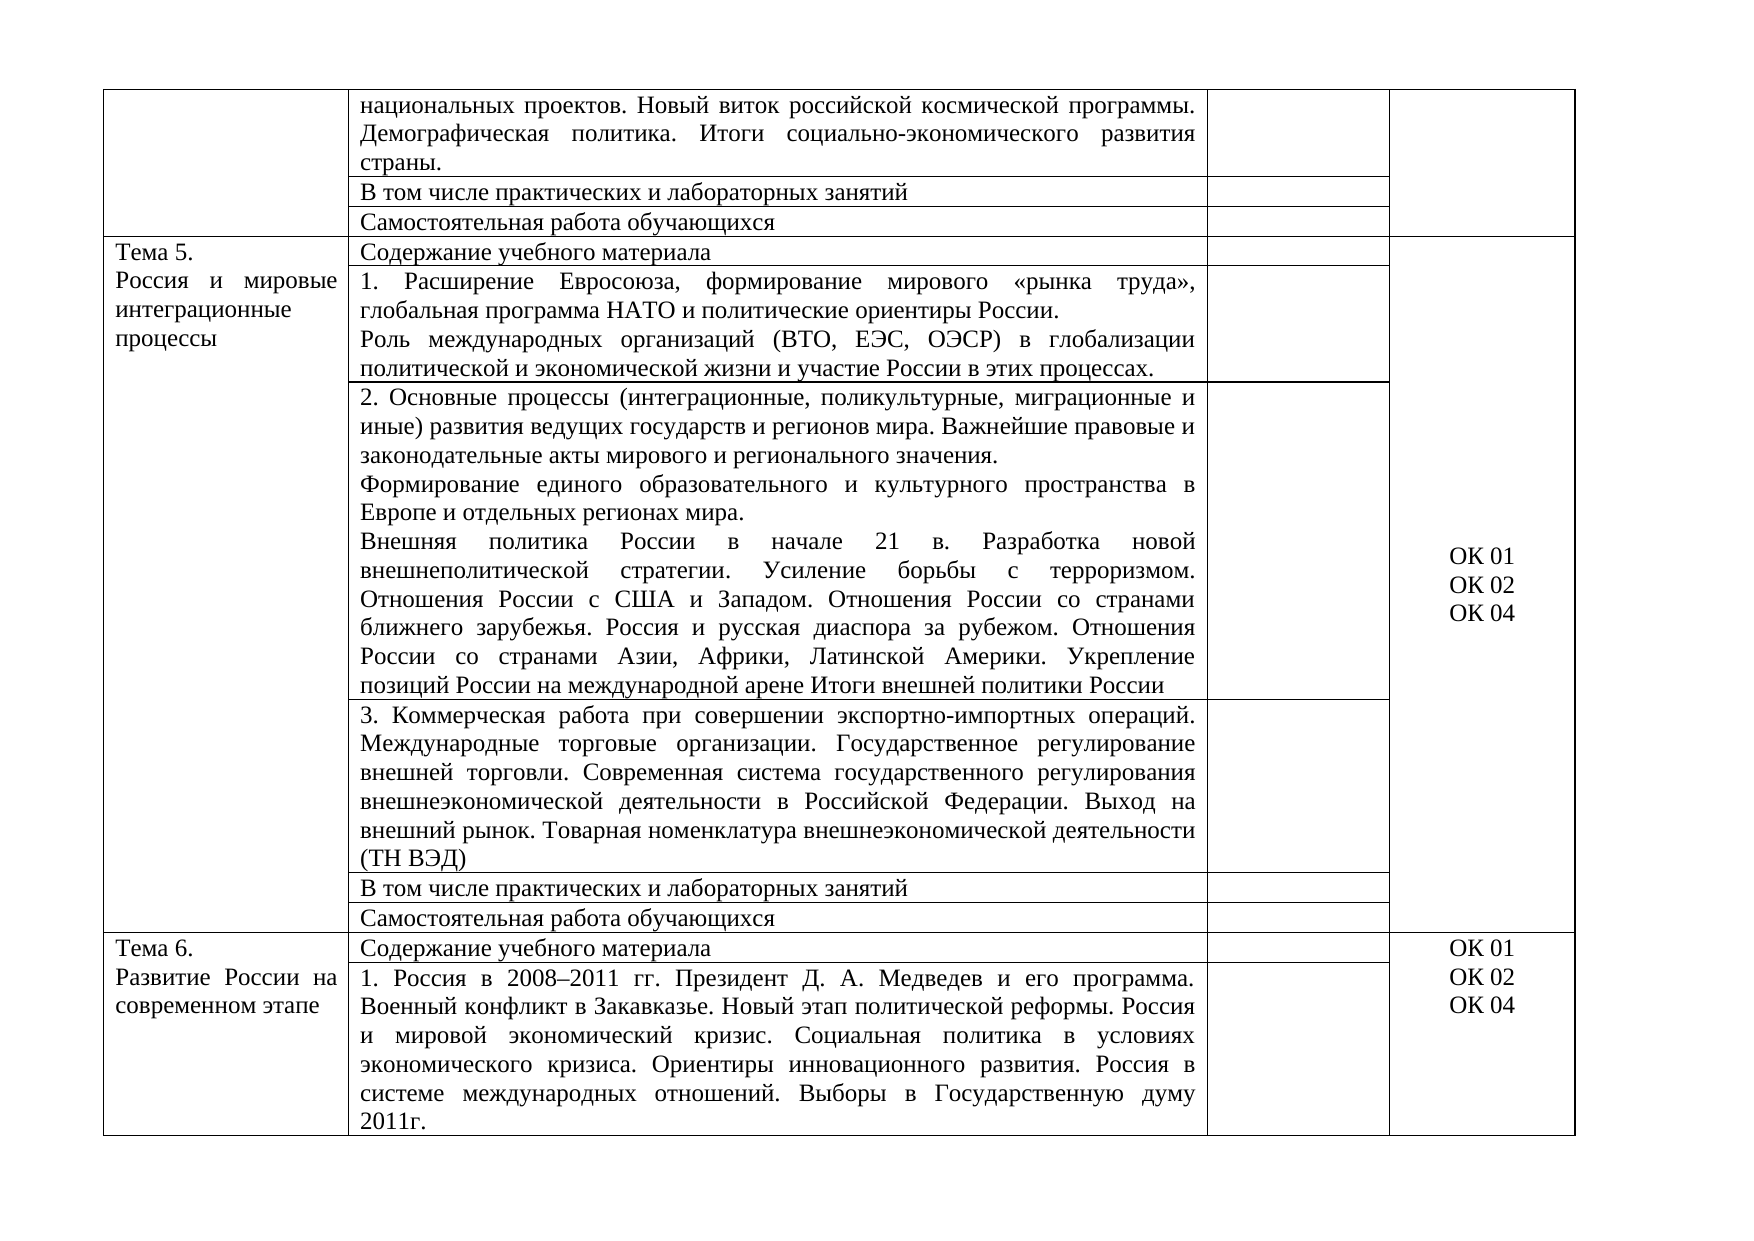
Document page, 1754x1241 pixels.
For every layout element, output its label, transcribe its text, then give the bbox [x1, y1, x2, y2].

table_cell [1208, 90, 1389, 176]
table_cell В том числе практических и лабораторных занятий [349, 177, 1207, 206]
table_cell [1208, 873, 1389, 902]
table_cell Тема 6. Развитие России на современном этапе [104, 933, 348, 1135]
table_cell 2. Основные процессы (интеграционные, поликультурные, миграционные и иные) развития ведущих государств и регионов мира. Важнейшие правовые и законодательные акты мирового и регионального значения. Формирование единого образовательного и культурного пространства в Европе и отдельных регионах мира. Внешняя политика России в начале 21 в. Разработка новой внешнеполитической стратегии. Усиление борьбы с терроризмом. Отношения России с США и Западом. Отношения России со странами ближнего зарубежья. Россия и русская диаспора за рубежом. Отношения России со странами Азии, Африки, Латинской Америки. Укрепление позиций России на международной арене Итоги внешней политики России [349, 383, 1207, 699]
table_cell В том числе практических и лабораторных занятий [349, 873, 1207, 902]
table_cell [1208, 177, 1389, 206]
table_cell Самостоятельная работа обучающихся [349, 903, 1207, 932]
table_cell [1208, 933, 1389, 962]
table_cell [1208, 237, 1389, 265]
table_cell 3. Коммерческая работа при совершении экспортно-импортных операций. Международные торговые организации. Государственное регулирование внешней торговли. Современная система государственного регулирования внешнеэкономической деятельности в Российской Федерации. Выход на внешний рынок. Товарная номенклатура внешнеэкономической деятельности (ТН ВЭД) [349, 700, 1207, 872]
table_cell ОК 01 ОК 02 ОК 04 [1390, 237, 1574, 932]
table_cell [349, 90, 1207, 176]
table_cell Содержание учебного материала [349, 933, 1207, 962]
table_cell [1208, 383, 1389, 699]
table_cell [1208, 700, 1389, 872]
table_cell [1208, 266, 1389, 381]
table_cell 1. Россия в 2008–2011 гг. Президент Д. А. Медведев и его программа. Военный конфликт в Закавказье. Новый этап политической реформы. Россия и мировой экономический кризис. Социальная политика в условиях экономического кризиса. Ориентиры инновационного развития. Россия в системе международных отношений. Выборы в Государственную думу 2011г. [349, 963, 1207, 1135]
table_cell [1208, 963, 1389, 1135]
table_cell Содержание учебного материала [349, 237, 1207, 265]
table_cell Тема 5. Россия и мировые интеграционные процессы [104, 237, 348, 932]
table_cell [1208, 207, 1389, 236]
table_cell Самостоятельная работа обучающихся [349, 207, 1207, 236]
table_cell 1. Расширение Евросоюза, формирование мирового «рынка труда», глобальная программа НАТО и политические ориентиры России. Роль международных организаций (ВТО, ЕЭС, ОЭСР) в глобализации политической и экономической жизни и участие России в этих процессах. [349, 266, 1207, 381]
table_cell ОК 01 ОК 02 ОК 04 [1390, 933, 1574, 1135]
table_cell [1208, 903, 1389, 932]
